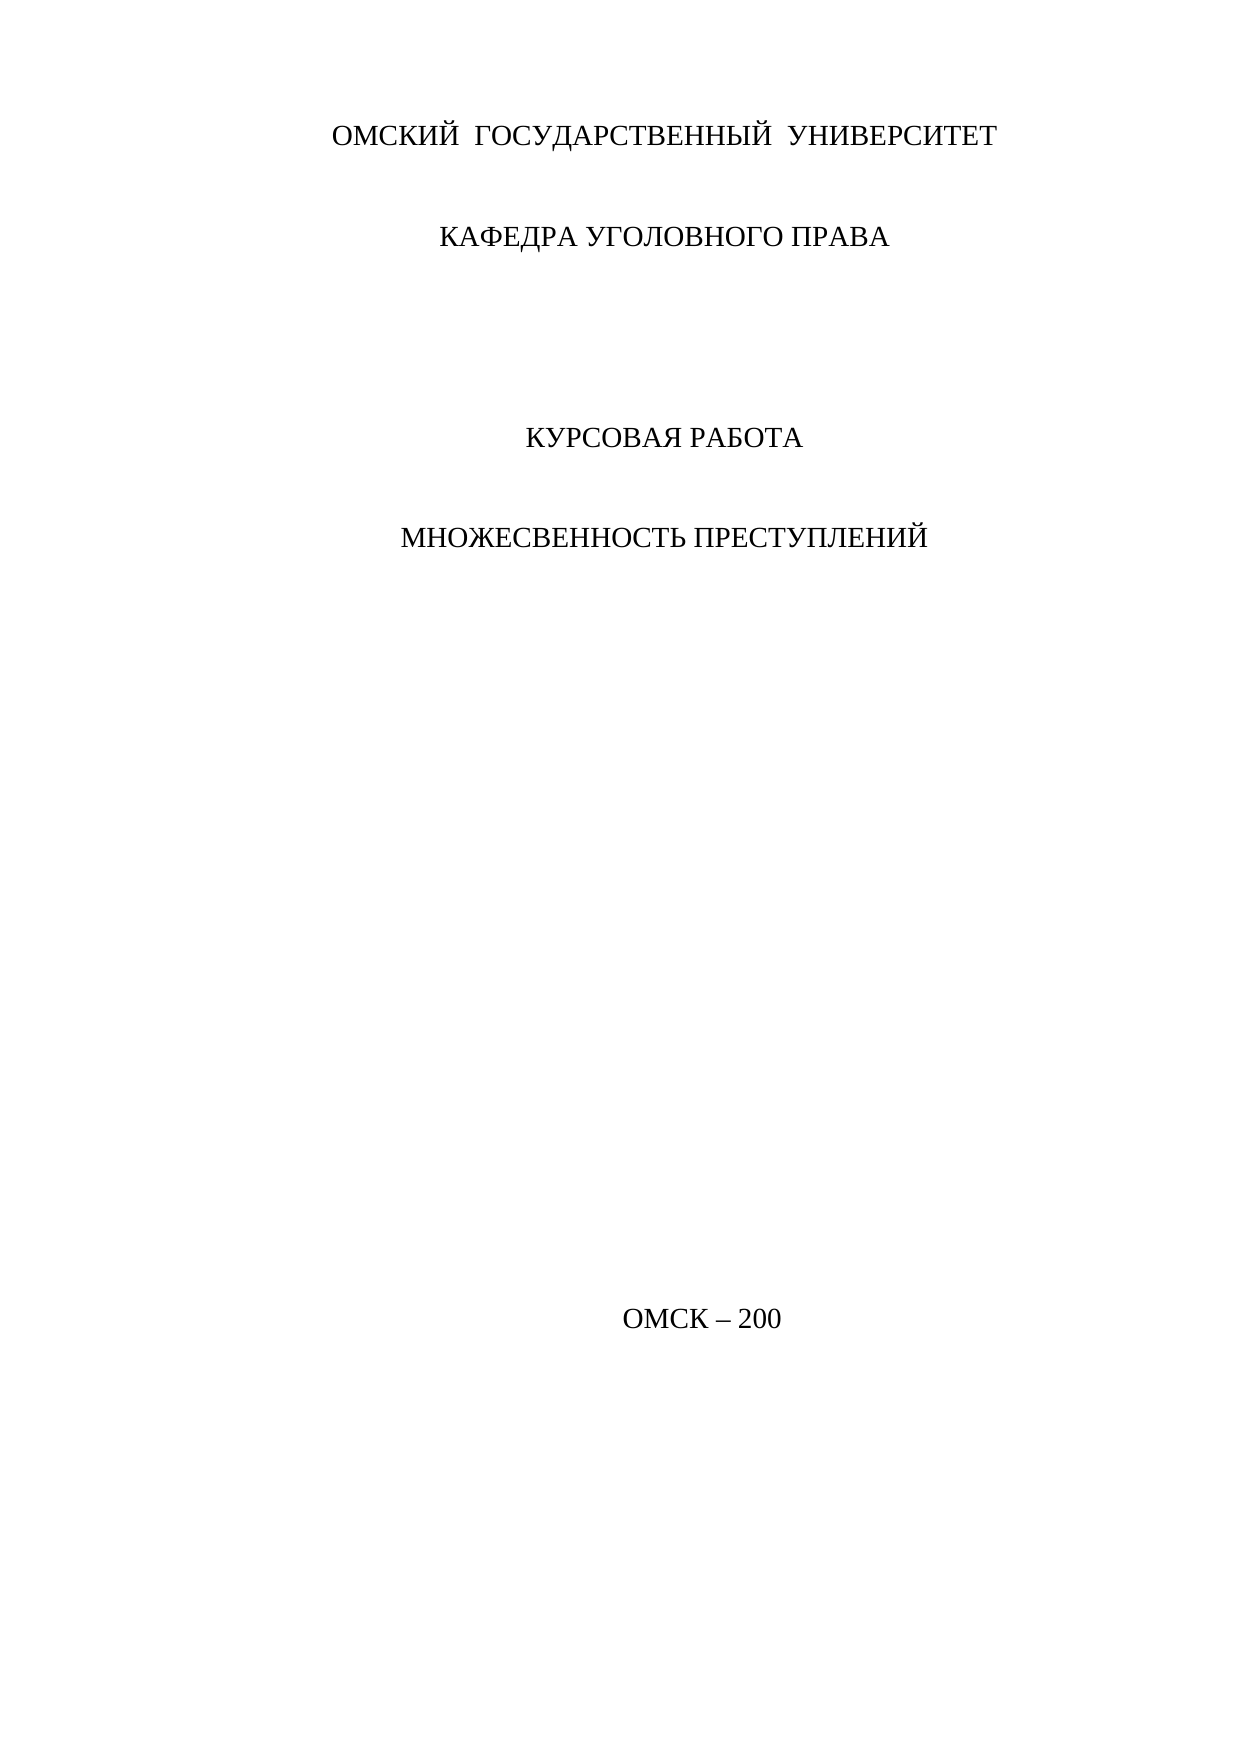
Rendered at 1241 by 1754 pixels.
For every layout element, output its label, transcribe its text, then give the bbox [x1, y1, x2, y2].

text мНОЖЕСВЕННОСТЬ ПРЕСТУПЛЕНИЙ [177, 521, 1152, 554]
text кУРСОВАЯ РАБОТА [177, 420, 1152, 453]
text кАФЕДРА УГОЛОВНОГО ПРАВА [177, 219, 1152, 252]
text Омский ГОСУДАРСТВЕННЫЙ УНИВЕРСИТЕТ [177, 118, 1152, 152]
text омск – 200 [177, 1301, 1152, 1334]
